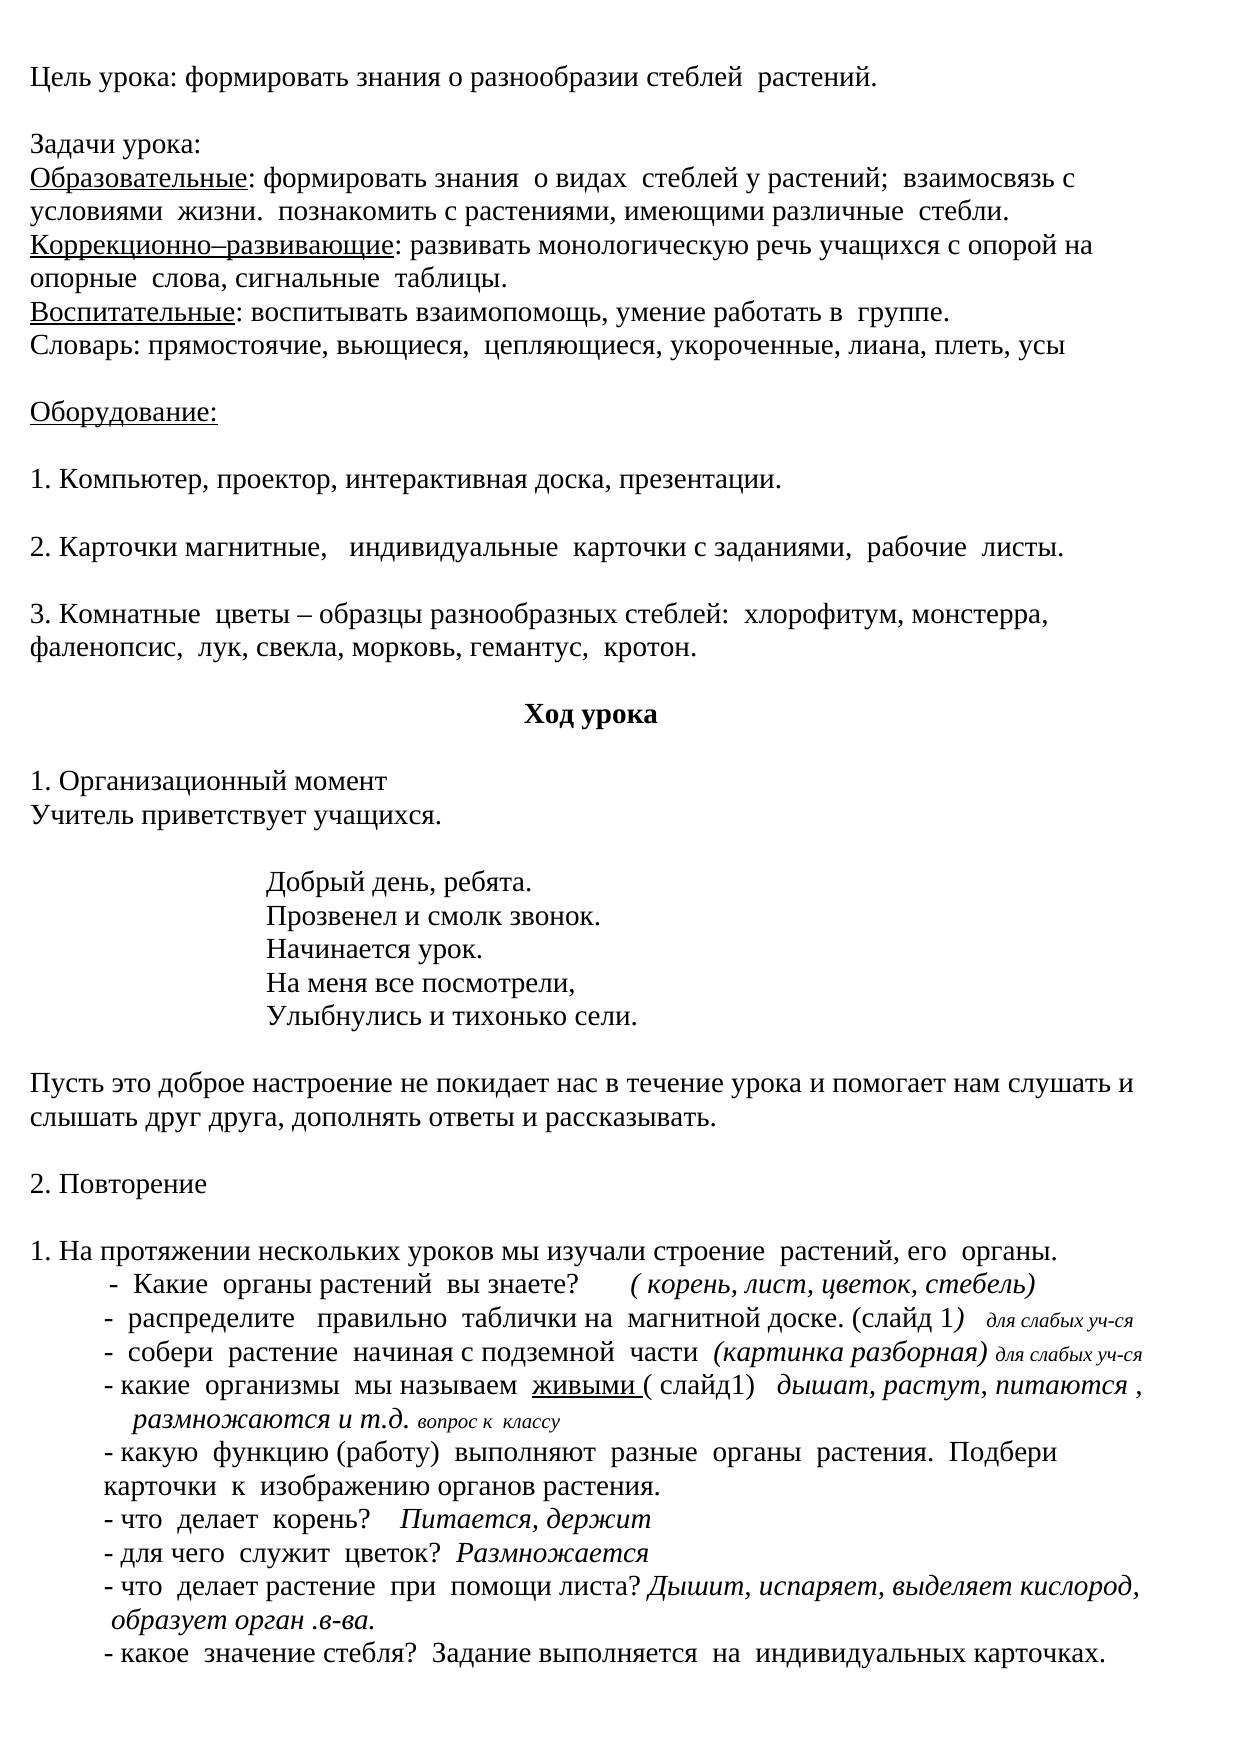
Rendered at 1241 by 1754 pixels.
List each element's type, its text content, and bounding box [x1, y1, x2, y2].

text Коррекционно–развивающие: развивать монологическую речь учащихся с опорой на опорные слова, сигнальные таблицы. [29, 227, 1152, 294]
text Пусть это доброе настроение не покидает нас в течение урока и помогает нам слушать и слышать друг друга, дополнять ответы и рассказывать. [29, 1065, 1152, 1132]
text Начинается урок. [29, 931, 1152, 965]
text Образовательные: формировать знания о видах стеблей у растений; взаимосвязь с условиями жизни. познакомить с растениями, имеющими различные стебли. [29, 160, 1152, 227]
text 3. Комнатные цветы – образцы разнообразных стеблей: хлорофитум, монстерра, фаленопсис, лук, свекла, морковь, гемантус, кротон. [29, 596, 1152, 663]
text - какую функцию (работу) выполняют разные органы растения. Подбери карточки к изображению органов растения. [103, 1434, 1152, 1501]
text Ход урока [29, 696, 1152, 730]
text - для чего служит цветок? Размножается [29, 1535, 1152, 1568]
text 2. Повторение [29, 1166, 1152, 1199]
text 2. Карточки магнитные, индивидуальные карточки с заданиями, рабочие листы. [29, 529, 1152, 562]
text - Какие органы растений вы знаете? ( корень, лист, цветок, стебель) [29, 1267, 1152, 1300]
text Прозвенел и смолк звонок. [29, 898, 1152, 931]
text Учитель приветствует учащихся. [29, 797, 1152, 831]
text 1. На протяжении нескольких уроков мы изучали строение растений, его органы. [29, 1233, 1152, 1267]
text - какое значение стебля? Задание выполняется на индивидуальных карточках. [29, 1636, 1152, 1669]
text - что делает растение при помощи листа? Дышит, испаряет, выделяет кислород, [29, 1568, 1152, 1602]
text размножаются и т.д. вопрос к классу [29, 1401, 1152, 1434]
text - какие организмы мы называем живыми ( слайд1) дышат, растут, питаются , [29, 1367, 1152, 1401]
text Воспитательные: воспитывать взаимопомощь, умение работать в группе. [29, 294, 1152, 327]
text - распределите правильно таблички на магнитной доске. (слайд 1) для слабых уч-ся [29, 1300, 1152, 1334]
text Цель урока: формировать знания о разнообразии стеблей растений. [29, 59, 1152, 93]
text Словарь: прямостоячие, вьющиеся, цепляющиеся, укороченные, лиана, плеть, усы [29, 327, 1152, 361]
text Оборудование: [29, 394, 1152, 428]
text На меня все посмотрели, [29, 965, 1152, 998]
text образует орган .в-ва. [29, 1602, 1152, 1636]
text Задачи урока: [29, 126, 1152, 160]
text - собери растение начиная с подземной части (картинка разборная) для слабых уч-ся [29, 1334, 1152, 1367]
text - что делает корень? Питается, держит [29, 1501, 1152, 1535]
text 1. Организационный момент [29, 763, 1152, 797]
text Улыбнулись и тихонько сели. [29, 998, 1152, 1032]
text 1. Компьютер, проектор, интерактивная доска, презентации. [29, 462, 1152, 495]
text Добрый день, ребята. [29, 864, 1152, 898]
